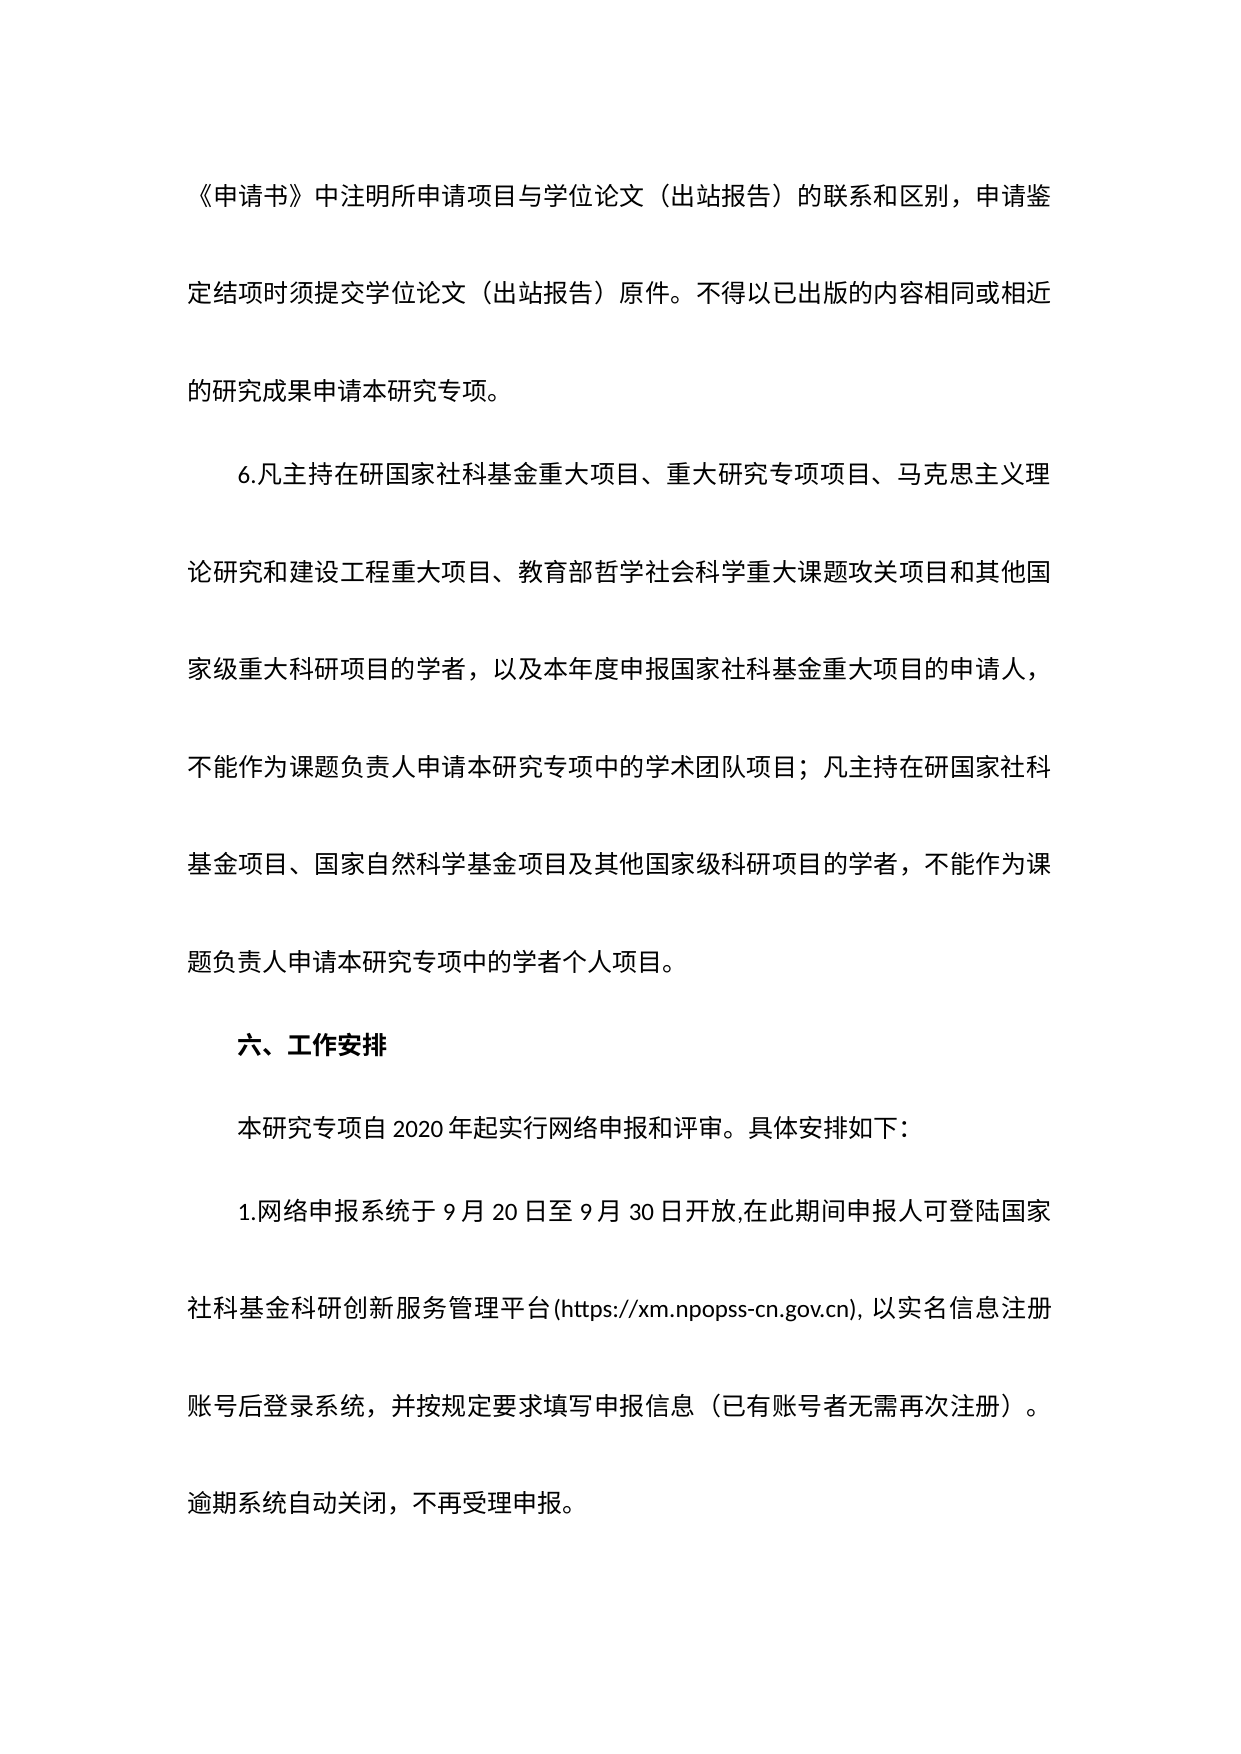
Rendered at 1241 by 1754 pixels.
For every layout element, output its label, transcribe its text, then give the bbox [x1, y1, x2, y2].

text 本研究专项自2020年起实行网络申报和评审。具体安排如下： [187, 1094, 1053, 1159]
text 六、工作安排 [187, 1011, 1053, 1076]
text 6.凡主持在研国家社科基金重大项目、重大研究专项项目、马克思主义理论研究和建设工程重大项目、教育部哲学社会科学重大课题攻关项目和其他国家级重大科研项目的学者，以及本年度申报国家社科基金重大项目的申请人，不能作为课题负责人申请本研究专项中的学术团队项目；凡主持在研国家社科基金项目、国家自然科学基金项目及其他国家级科研项目的学者，不能作为课题负责人申请本研究专项中的学者个人项目。 [187, 440, 1053, 993]
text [187, 162, 1053, 422]
text 1.网络申报系统于9月20日至9月30日开放,在此期间申报人可登陆国家社科基金科研创新服务管理平台(https://xm.npopss-cn.gov.cn), 以实名信息注册账号后登录系统，并按规定要求填写申报信息（已有账号者无需再次注册）。逾期系统自动关闭，不再受理申报。 [187, 1177, 1053, 1534]
